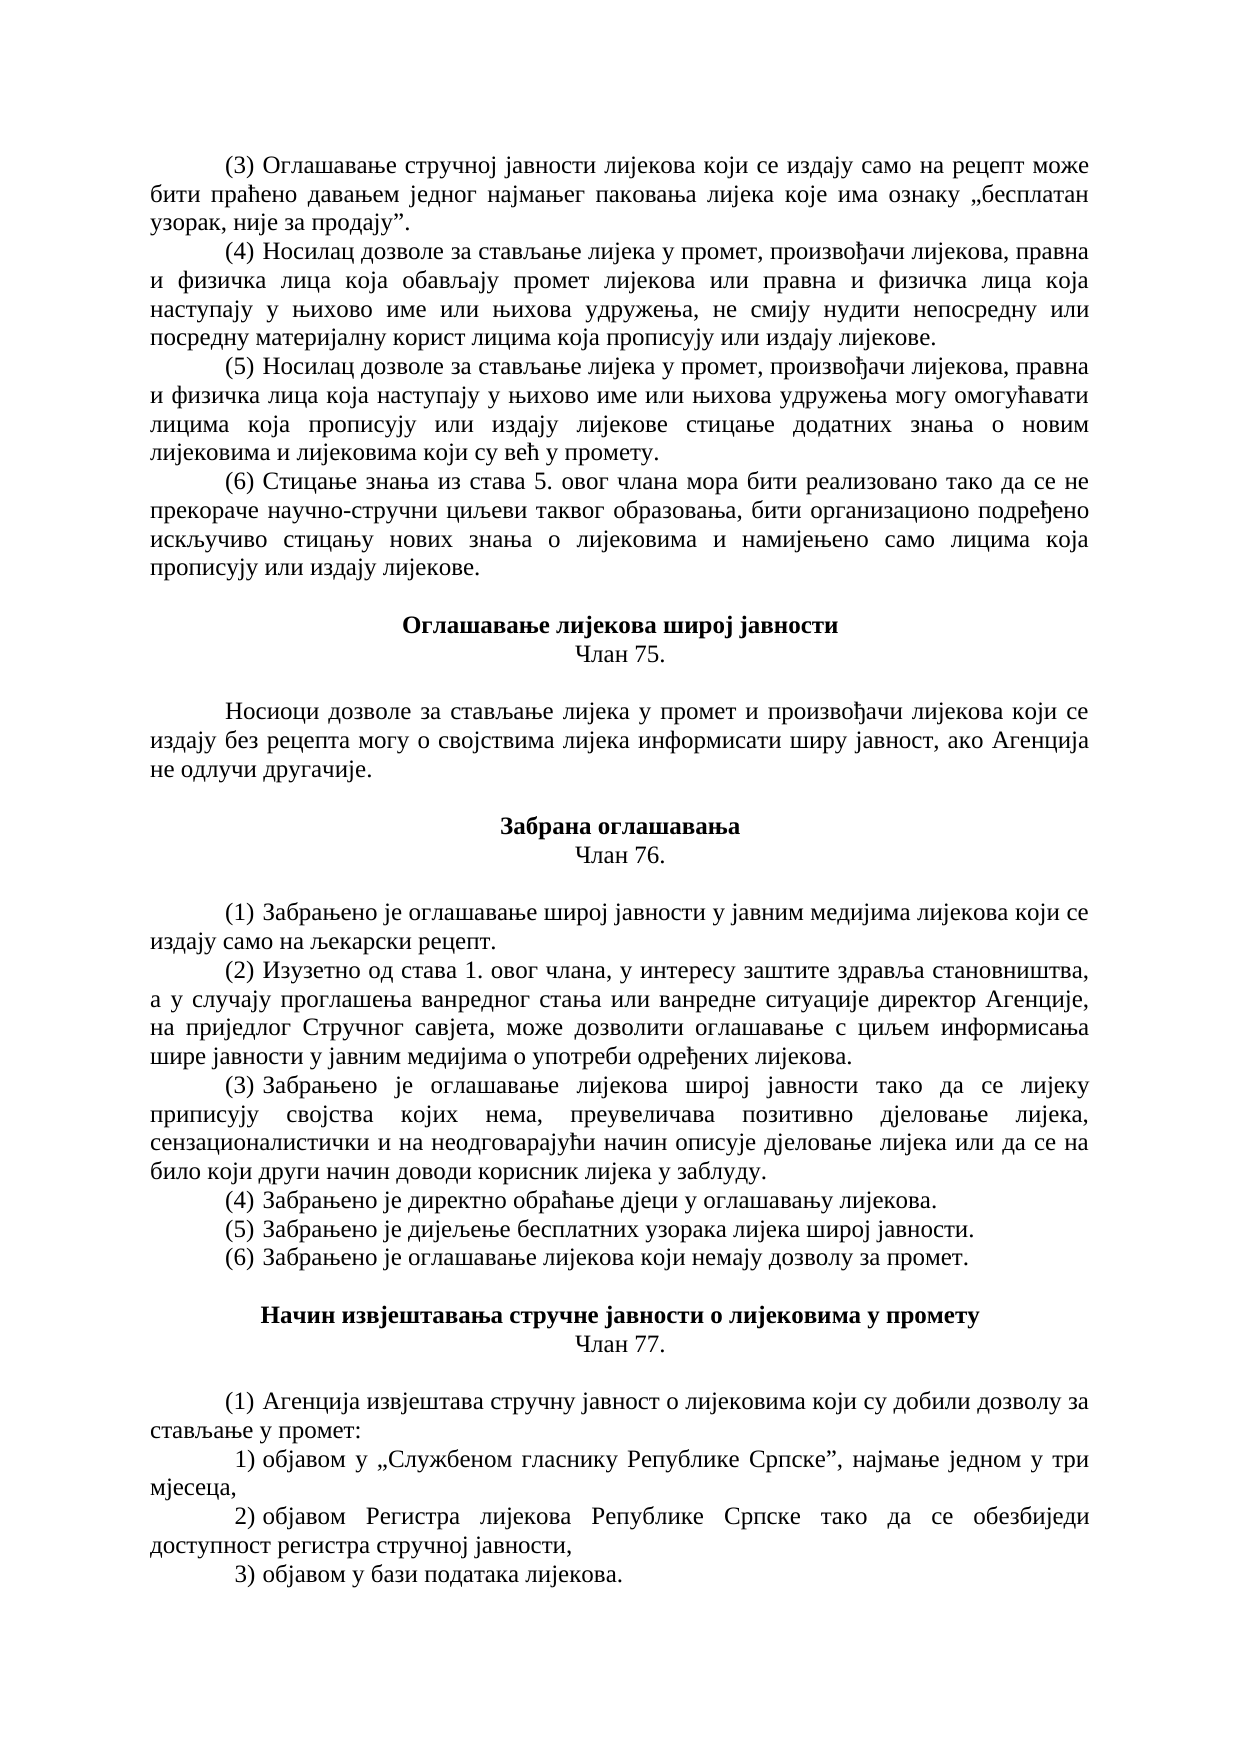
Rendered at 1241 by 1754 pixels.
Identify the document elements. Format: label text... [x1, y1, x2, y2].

text (1) Забрањено је оглашавање широј јавности у јавним медијима лијекова који се издају само на љекарски рецепт. [150, 897, 1090, 955]
text (6) Забрањено је оглашавање лијекова који немају дозволу за промет. [150, 1242, 1090, 1271]
text Члан 77. [150, 1329, 1090, 1357]
text Члан 76. [150, 840, 1090, 869]
text (3) Забрањено је оглашавање лијекова широј јавности тако да се лијеку приписују својства којих нема, преувеличава позитивно дјеловање лијека, сензационалистички и на неодговарајући начин описује дјеловање лијека или да се на било који други начин доводи корисник лијека у заблуду. [150, 1070, 1090, 1185]
text (5) Забрањено је дијељење бесплатних узорака лијека широј јавности. [150, 1214, 1090, 1242]
text Забрана оглашавања [150, 811, 1090, 840]
text (2) Изузетно од става 1. овог члана, у интересу заштите здравља становништва, а у случају проглашења ванредног стања или ванредне ситуације директор Агенције, на приједлог Стручног савјета, може дозволити оглашавање с циљем информисања шире јавности у јавним медијима о употреби одређених лијекова. [150, 955, 1090, 1070]
text Носиоци дозволе за стављање лијека у промет и произвођачи лијекова који се издају без рецепта могу о својствима лијека информисати ширу јавност, ако Агенција не одлучи другачије. [150, 696, 1090, 782]
text 2) објавом Регистра лијекова Републике Српске тако да се обезбиједи доступност регистра стручној јавности, [150, 1501, 1090, 1559]
text (6) Стицање знања из става 5. овог члана мора бити реализовано тако да се не прекораче научно-стручни циљеви таквог образовања, бити организационо подређено искључиво стицању нових знања о лијековима и намијењено само лицима која прописују или издају лијекове. [150, 466, 1090, 581]
text Начин извјештавања стручне јавности о лијековима у промету [150, 1300, 1090, 1329]
text Оглашавање лијекова широј јавности [150, 610, 1090, 639]
text (4) Забрањено је директно обраћање дјеци у оглашавању лијекова. [150, 1185, 1090, 1214]
text 1) објавом у „Службеном гласнику Републике Српске”, најмање једном у три мјесеца, [150, 1444, 1090, 1501]
text (4) Носилац дозволе за стављање лијека у промет, произвођачи лијекова, правна и физичка лица која обављају промет лијекова или правна и физичка лица која наступају у њихово име или њихова удружења, не смију нудити непосредну или посредну материјалну корист лицима која прописују или издају лијекове. [150, 236, 1090, 351]
text 3) објавом у бази података лијекова. [150, 1559, 1090, 1587]
text Члан 75. [150, 639, 1090, 667]
text (1) Агенција извјештава стручну јавност о лијековима који су добили дозволу за стављање у промет: [150, 1386, 1090, 1444]
text (3) Оглашавање стручној јавности лијекова који се издају само на рецепт може бити праћено давањем једног најмањег паковања лијека које има ознаку „бесплатан узорак, није за продају”. [150, 150, 1090, 236]
text (5) Носилац дозволе за стављање лијека у промет, произвођачи лијекова, правна и физичка лица која наступају у њихово име или њихова удружења могу омогућавати лицима која прописују или издају лијекове стицање додатних знања о новим лијековима и лијековима који су већ у промету. [150, 351, 1090, 466]
